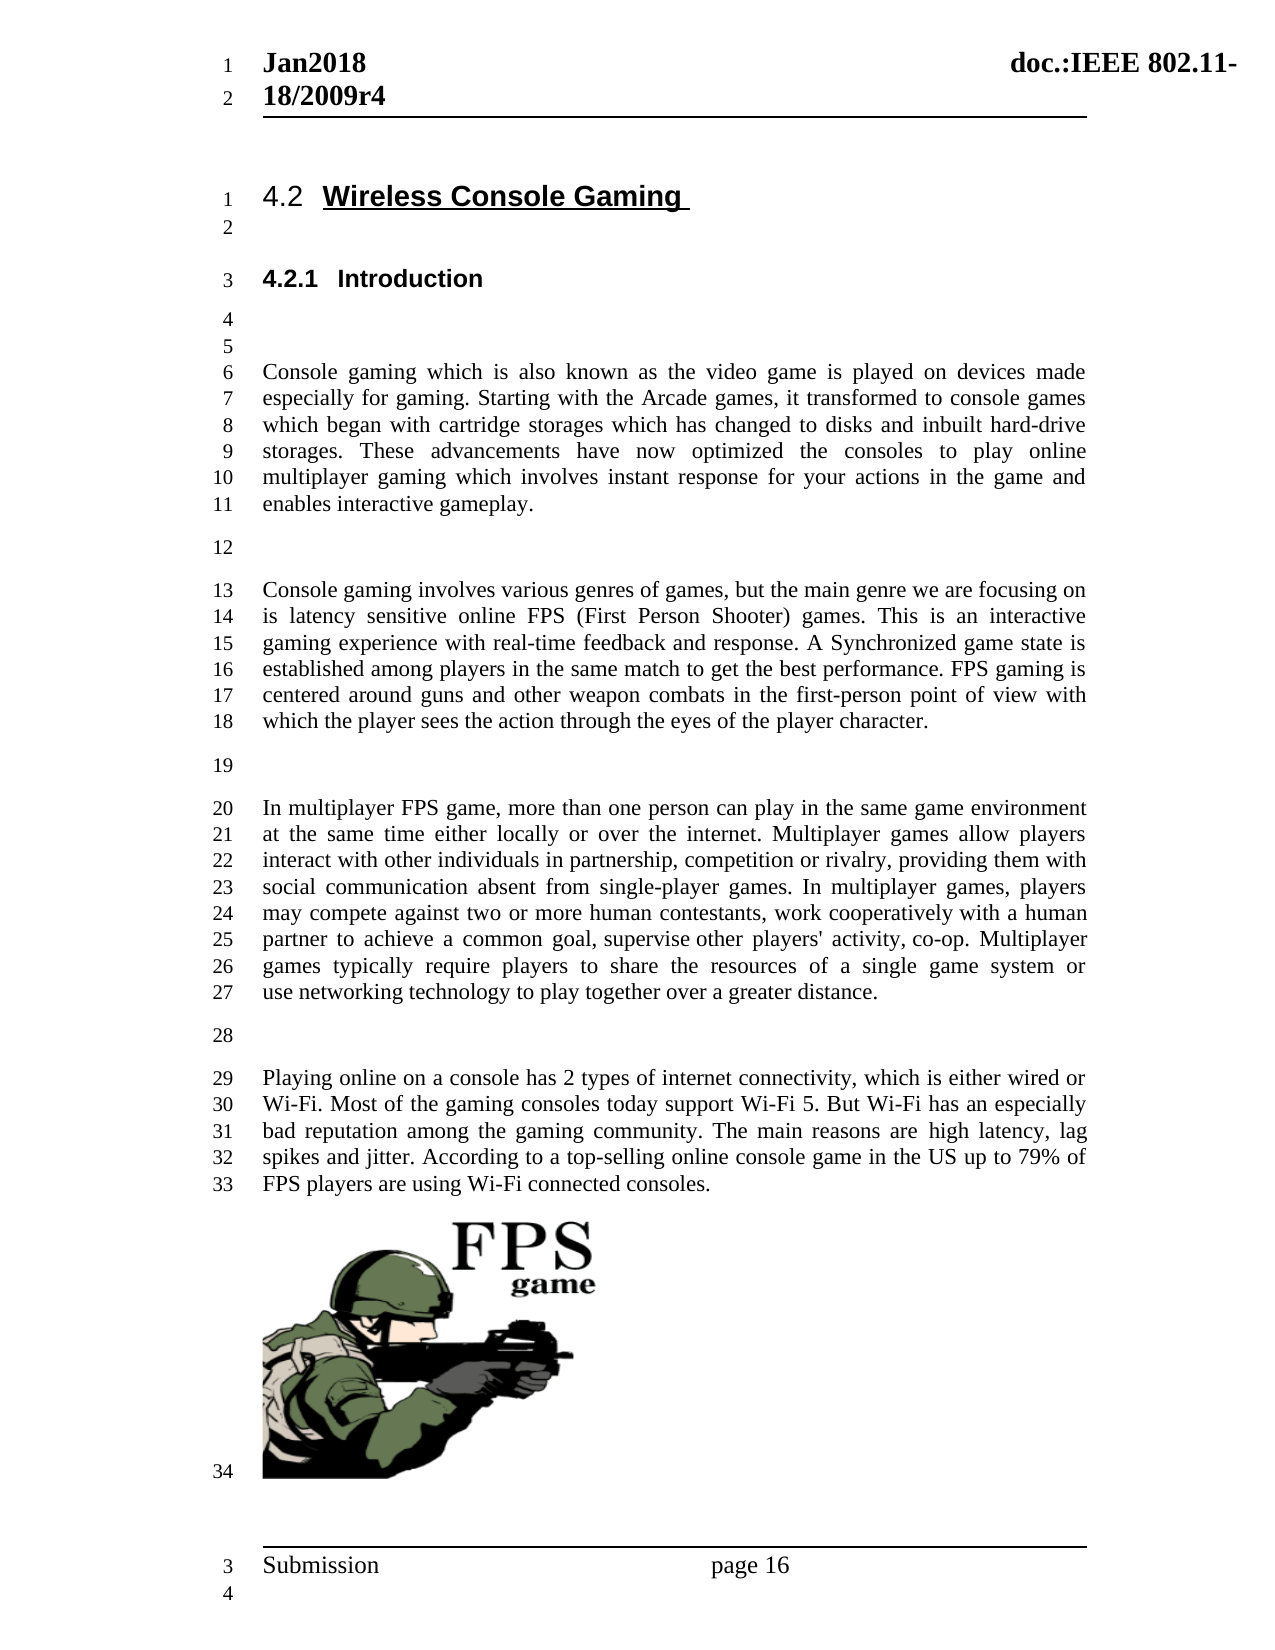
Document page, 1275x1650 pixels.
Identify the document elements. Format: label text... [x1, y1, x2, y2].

subtitle Introduction [262, 264, 1087, 293]
text Playing online on a console has 2 types of internet connectivity, which is either wired or Wi-Fi. Most of the gaming consoles today support Wi-Fi 5. But Wi-Fi has an especially bad reputation among the gaming community. The main reasons are high latency, lag spikes and jitter. According to a top-selling online console game in the US up to 79% of FPS players are using Wi-Fi connected consoles. [262, 1064, 1087, 1196]
picture [262, 1212, 599, 1479]
subtitle Wireless Console Gaming [262, 179, 1087, 213]
text Console gaming which is also known as the video game is played on devices made especially for gaming. Starting with the Arcade games, it transformed to console games which began with cartridge storages which has changed to disks and inbuilt hard-drive storages. These advancements have now optimized the consoles to play online multiplayer gaming which involves instant response for your actions in the game and enables interactive gameplay. [262, 358, 1087, 516]
text In multiplayer FPS game, more than one person can play in the same game environment at the same time either locally or over the internet. Multiplayer games allow players interact with other individuals in partnership, competition or rivalry, providing them with social communication absent from single-player games. In multiplayer games, players may compete against two or more human contestants, work cooperatively with a human partner to achieve a common goal, supervise other players' activity, co-op. Multiplayer games typically require players to share the resources of a single game system or use networking technology to play together over a greater distance. [262, 794, 1087, 1004]
text Console gaming involves various genres of games, but the main genre we are focusing on is latency sensitive online FPS (First Person Shooter) games. This is an interactive gaming experience with real-time feedback and response. A Synchronized game state is established among players in the same match to get the best performance. FPS gaming is centered around guns and other weapon combats in the first-person point of view with which the player sees the action through the eyes of the player character. [262, 576, 1087, 734]
